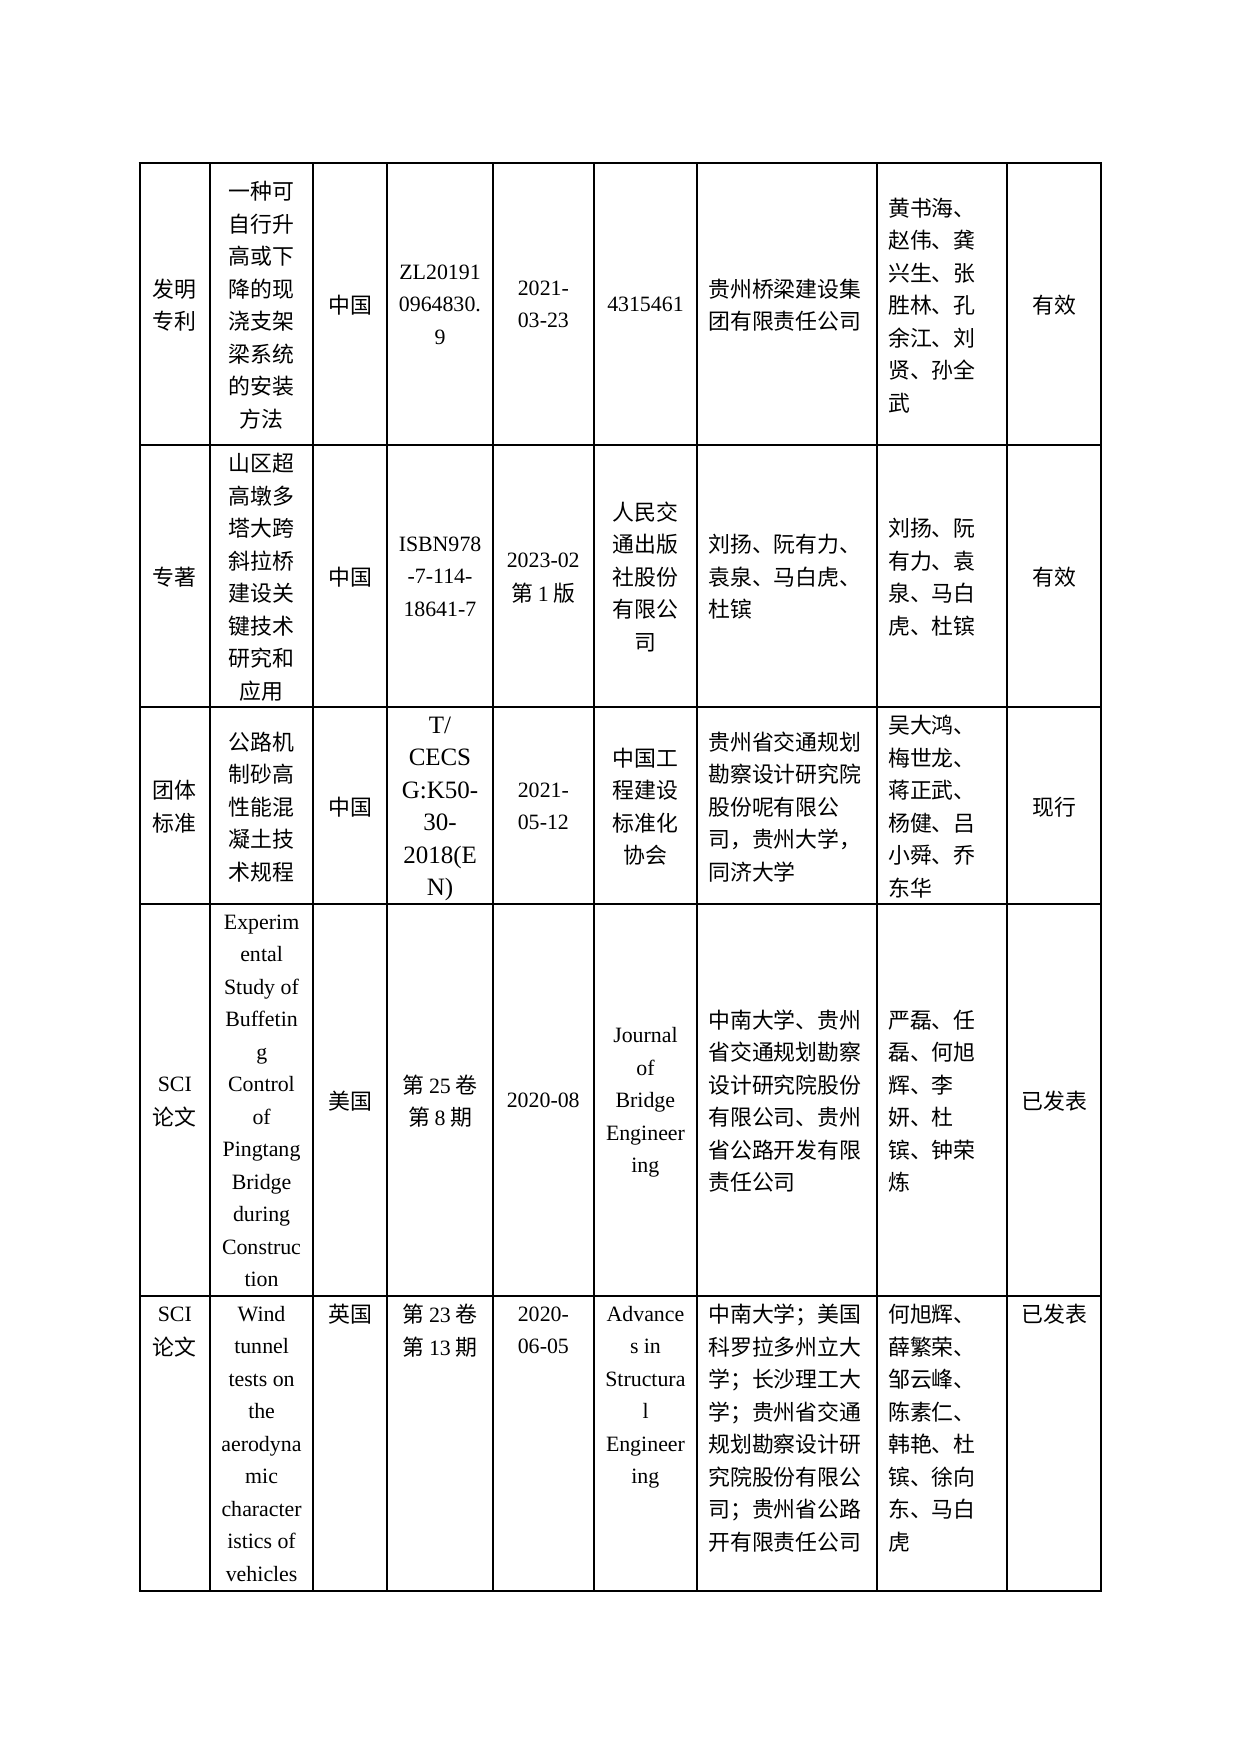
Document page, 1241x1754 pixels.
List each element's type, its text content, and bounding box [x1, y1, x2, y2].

table_cell 团体标准 [141, 708, 209, 903]
table_cell Experimental Study of Buffeting Control of Pingtang Bridge during Construction [211, 905, 312, 1295]
table_cell 刘扬、阮有力、袁泉、马白虎、杜镔 [698, 446, 876, 706]
table_cell 发明专利 [141, 164, 209, 444]
table_cell 现行 [1008, 708, 1100, 903]
table_cell 人民交通出版社股份有限公司 [595, 446, 696, 706]
table_cell 刘扬、阮有力、袁泉、马白虎、杜镔 [878, 446, 1006, 706]
table_cell ISBN978-7-114-18641-7 [388, 446, 492, 706]
table_cell 第23卷第13期 [388, 1297, 492, 1589]
table_cell 英国 [314, 1297, 386, 1589]
table_cell 一种可自行升高或下降的现浇支架梁系统的安装方法 [211, 164, 312, 444]
table_cell 黄书海、赵伟、龚兴生、张胜林、孔余江、刘贤、孙全武 [878, 164, 1006, 444]
table_cell 中国工程建设标准化协会 [595, 708, 696, 903]
table_cell 山区超高墩多塔大跨斜拉桥建设关键技术研究和应用 [211, 446, 312, 706]
table_cell 贵州省交通规划勘察设计研究院股份呢有限公司，贵州大学，同济大学 [698, 708, 876, 903]
table_cell 2021-05-12 [494, 708, 593, 903]
table_cell T/CECS G:K50-30-2018(EN) [388, 708, 492, 903]
table_cell SCI论文 [141, 905, 209, 1295]
table_cell 专著 [141, 446, 209, 706]
table_cell 2023-02第1版 [494, 446, 593, 706]
table_cell 有效 [1008, 446, 1100, 706]
table_cell SCI论文 [141, 1297, 209, 1589]
table_cell 有效 [1008, 164, 1100, 444]
table_cell 4315461 [595, 164, 696, 444]
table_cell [878, 1297, 1006, 1589]
table_cell 中国 [314, 708, 386, 903]
table_cell 中国 [314, 164, 386, 444]
table_cell 2020-08 [494, 905, 593, 1295]
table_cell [698, 1297, 876, 1589]
table_cell 已发表 [1008, 1297, 1100, 1589]
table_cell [595, 1297, 696, 1589]
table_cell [211, 1297, 312, 1589]
table_cell 美国 [314, 905, 386, 1295]
table_cell ZL201910964830.9 [388, 164, 492, 444]
table_cell 严磊、任磊、何旭辉、李妍、杜镔、钟荣炼 [878, 905, 1006, 1295]
table_cell Journal of Bridge Engineering [595, 905, 696, 1295]
table_cell 中南大学、贵州省交通规划勘察设计研究院股份有限公司、贵州省公路开发有限责任公司 [698, 905, 876, 1295]
table_cell 2020-06-05 [494, 1297, 593, 1589]
table_cell 第25卷第8期 [388, 905, 492, 1295]
table_cell 吴大鸿、梅世龙、蒋正武、杨健、吕小舜、乔东华 [878, 708, 1006, 903]
table_cell 中国 [314, 446, 386, 706]
table_cell 贵州桥梁建设集团有限责任公司 [698, 164, 876, 444]
table_cell 2021-03-23 [494, 164, 593, 444]
table_cell 已发表 [1008, 905, 1100, 1295]
table_cell 公路机制砂高性能混凝土技术规程 [211, 708, 312, 903]
